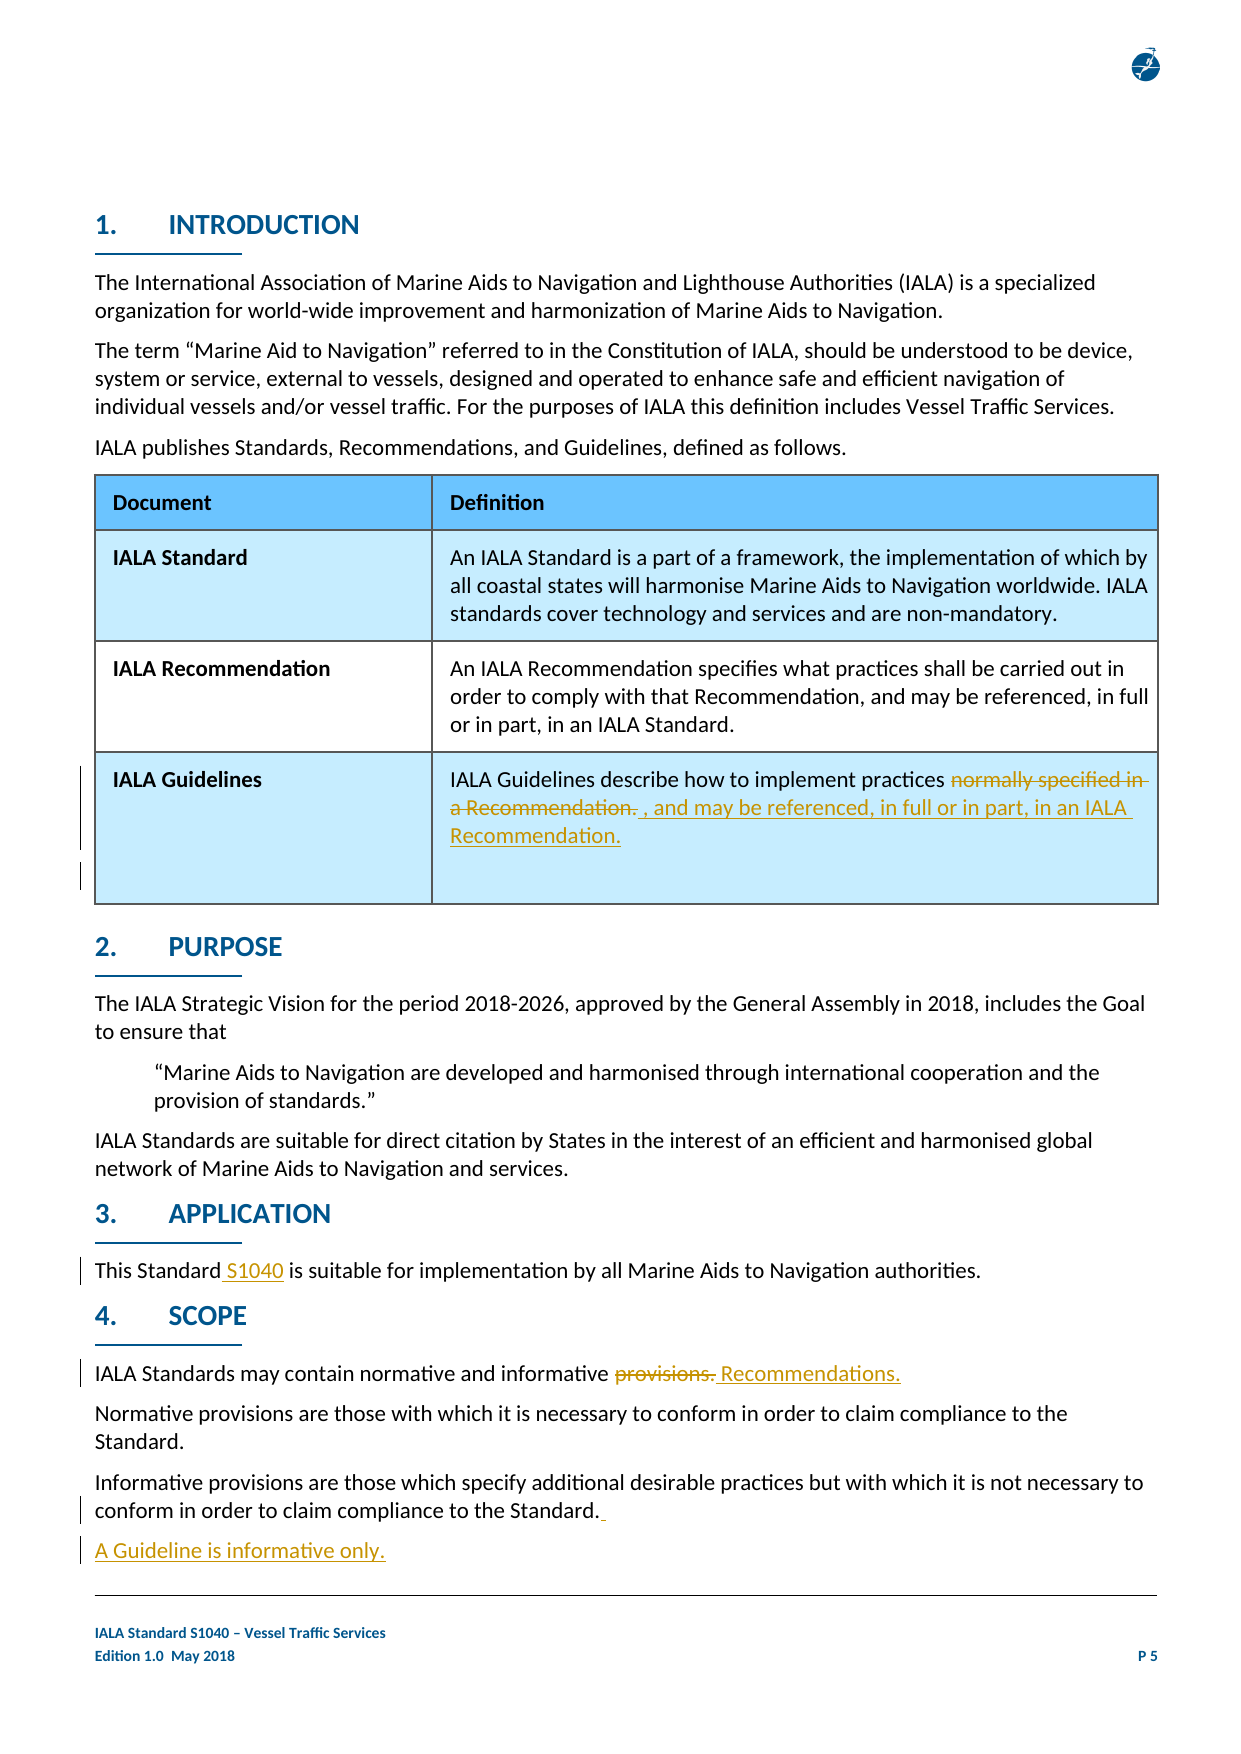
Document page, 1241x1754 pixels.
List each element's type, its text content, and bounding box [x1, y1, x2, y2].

text The term “Marine Aid to Navigation” referred to in the Constitution of IALA, should be understood to be device, system or service, external to vessels, designed and operated to enhance safe and efficient navigation of individual vessels and/or vessel traffic. For the purposes of IALA this definition includes Vessel Traffic Services. [94, 336, 1157, 421]
text Normative provisions are those with which it is necessary to conform in order to claim compliance to the Standard. [94, 1399, 1157, 1455]
subtitle APPLICATION [94, 1195, 1157, 1231]
text This Standard is suitable for implementation by all Marine Aids to Navigation authorities. [94, 1257, 1157, 1284]
text Informative provisions are those which specify additional desirable practices but with which it is not necessary to conform in order to claim compliance to the Standard. [94, 1468, 1157, 1524]
text The IALA Strategic Vision for the period 2018-2026, approved by the General Assembly in 2018, includes the Goal to ensure that [94, 989, 1157, 1045]
table_cell IALA Standard [96, 531, 431, 640]
table_cell An IALA Recommendation specifies what practices shall be carried out in order to comply with that Recommendation, and may be referenced, in full or in part, in an IALA Standard. [433, 642, 1157, 751]
table_cell IALA Guidelines describe how to implement practices [433, 753, 1157, 903]
text IALA Standards are suitable for direct citation by States in the interest of an efficient and harmonised global network of Marine Aids to Navigation and services. [94, 1126, 1157, 1182]
text IALA publishes Standards, Recommendations, and Guidelines, defined as follows. [94, 433, 1157, 461]
table_cell An IALA Standard is a part of a framework, the implementation of which by all coastal states will harmonise Marine Aids to Navigation worldwide. IALA standards cover technology and services and are non-mandatory. [433, 531, 1157, 640]
subtitle INTRODUCTION [94, 206, 1157, 242]
subtitle SCOPE [94, 1297, 1157, 1333]
table_header Document [96, 476, 431, 529]
text “Marine Aids to Navigation are developed and harmonised through international cooperation and the provision of standards.” [153, 1058, 1157, 1114]
table_header Definition [433, 476, 1157, 529]
text IALA Standards may contain normative and informative [94, 1359, 1157, 1387]
subtitle PURPOSE [94, 928, 1157, 963]
table_cell IALA Recommendation [96, 642, 431, 751]
picture [1100, 0, 1219, 116]
text The International Association of Marine Aids to Navigation and Lighthouse Authorities (IALA) is a specialized organization for world-wide improvement and harmonization of Marine Aids to Navigation. [94, 268, 1157, 324]
table_cell IALA Guidelines [96, 753, 431, 903]
